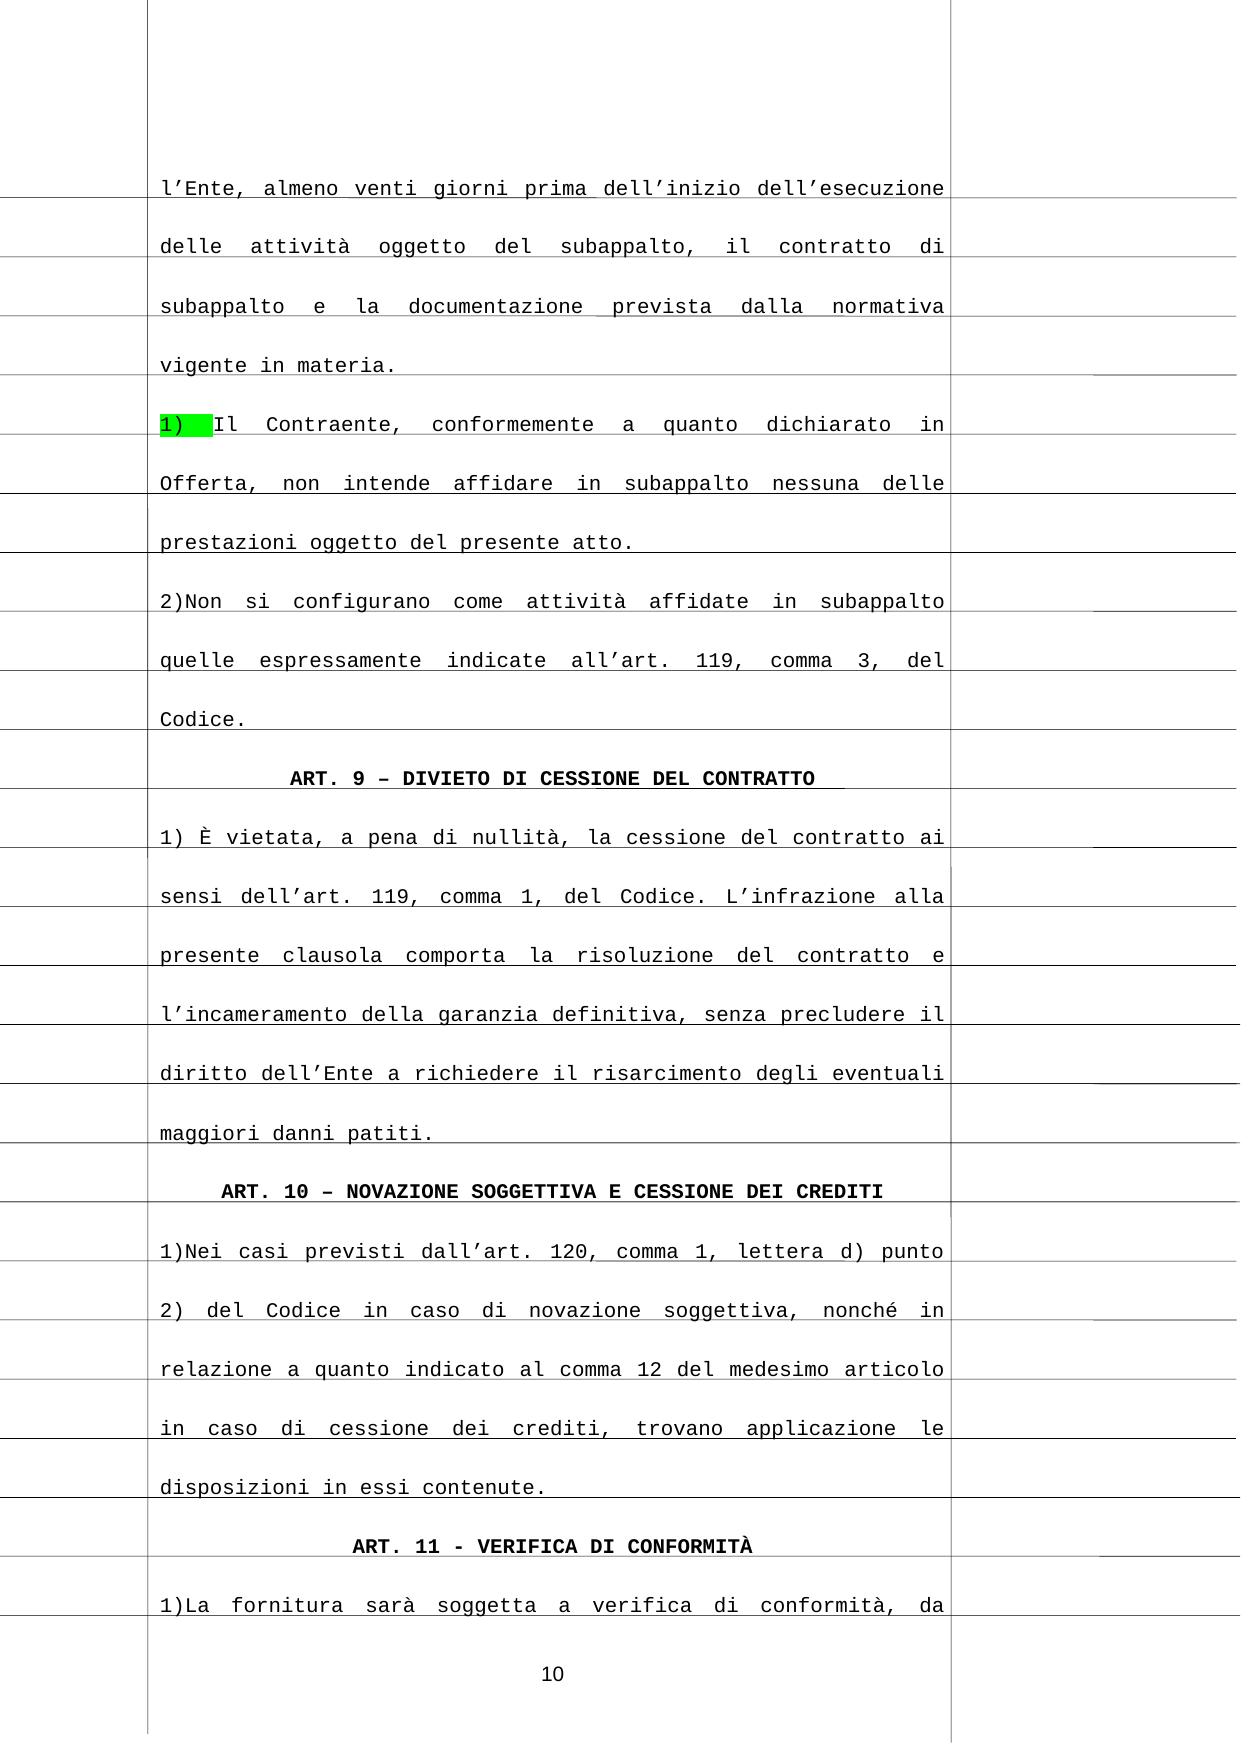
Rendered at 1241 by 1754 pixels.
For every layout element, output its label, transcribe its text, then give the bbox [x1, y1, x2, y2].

text 2)Non si configurano come attività affidate in subappalto quelle espressamente indicate all’art. 119, comma 3, del Codice. [159, 561, 945, 738]
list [159, 1565, 945, 1624]
list 1) È vietata, a pena di nullità, la cessione del contratto ai sensi dell’art. 119, comma 1, del Codice. L’infrazione alla presente clausola comporta la risoluzione del contratto e l’incameramento della garanzia definitiva, senza precludere il diritto dell’Ente a richiedere il risarcimento degli eventuali maggiori danni patiti. [159, 797, 945, 1152]
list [159, 148, 945, 384]
list 1)Nei casi previsti dall’art. 120, comma 1, lettera d) punto 2) del Codice in caso di novazione soggettiva, nonché in relazione a quanto indicato al comma 12 del medesimo articolo in caso di cessione dei crediti, trovano applicazione le disposizioni in essi contenute. [159, 1211, 945, 1506]
subtitle ART. 9 – DIVIETO DI CESSIONE DEL CONTRATTO [159, 738, 945, 797]
list ART. 11 - VERIFICA DI CONFORMITÀ [159, 1506, 945, 1565]
text 1) Il Contraente, conformemente a quanto dichiarato in Offerta, non intende affidare in subappalto nessuna delle prestazioni oggetto del presente atto. [159, 384, 945, 561]
list ART. 10 – NOVAZIONE SOGGETTIVA E CESSIONE DEI CREDITI [159, 1152, 945, 1211]
